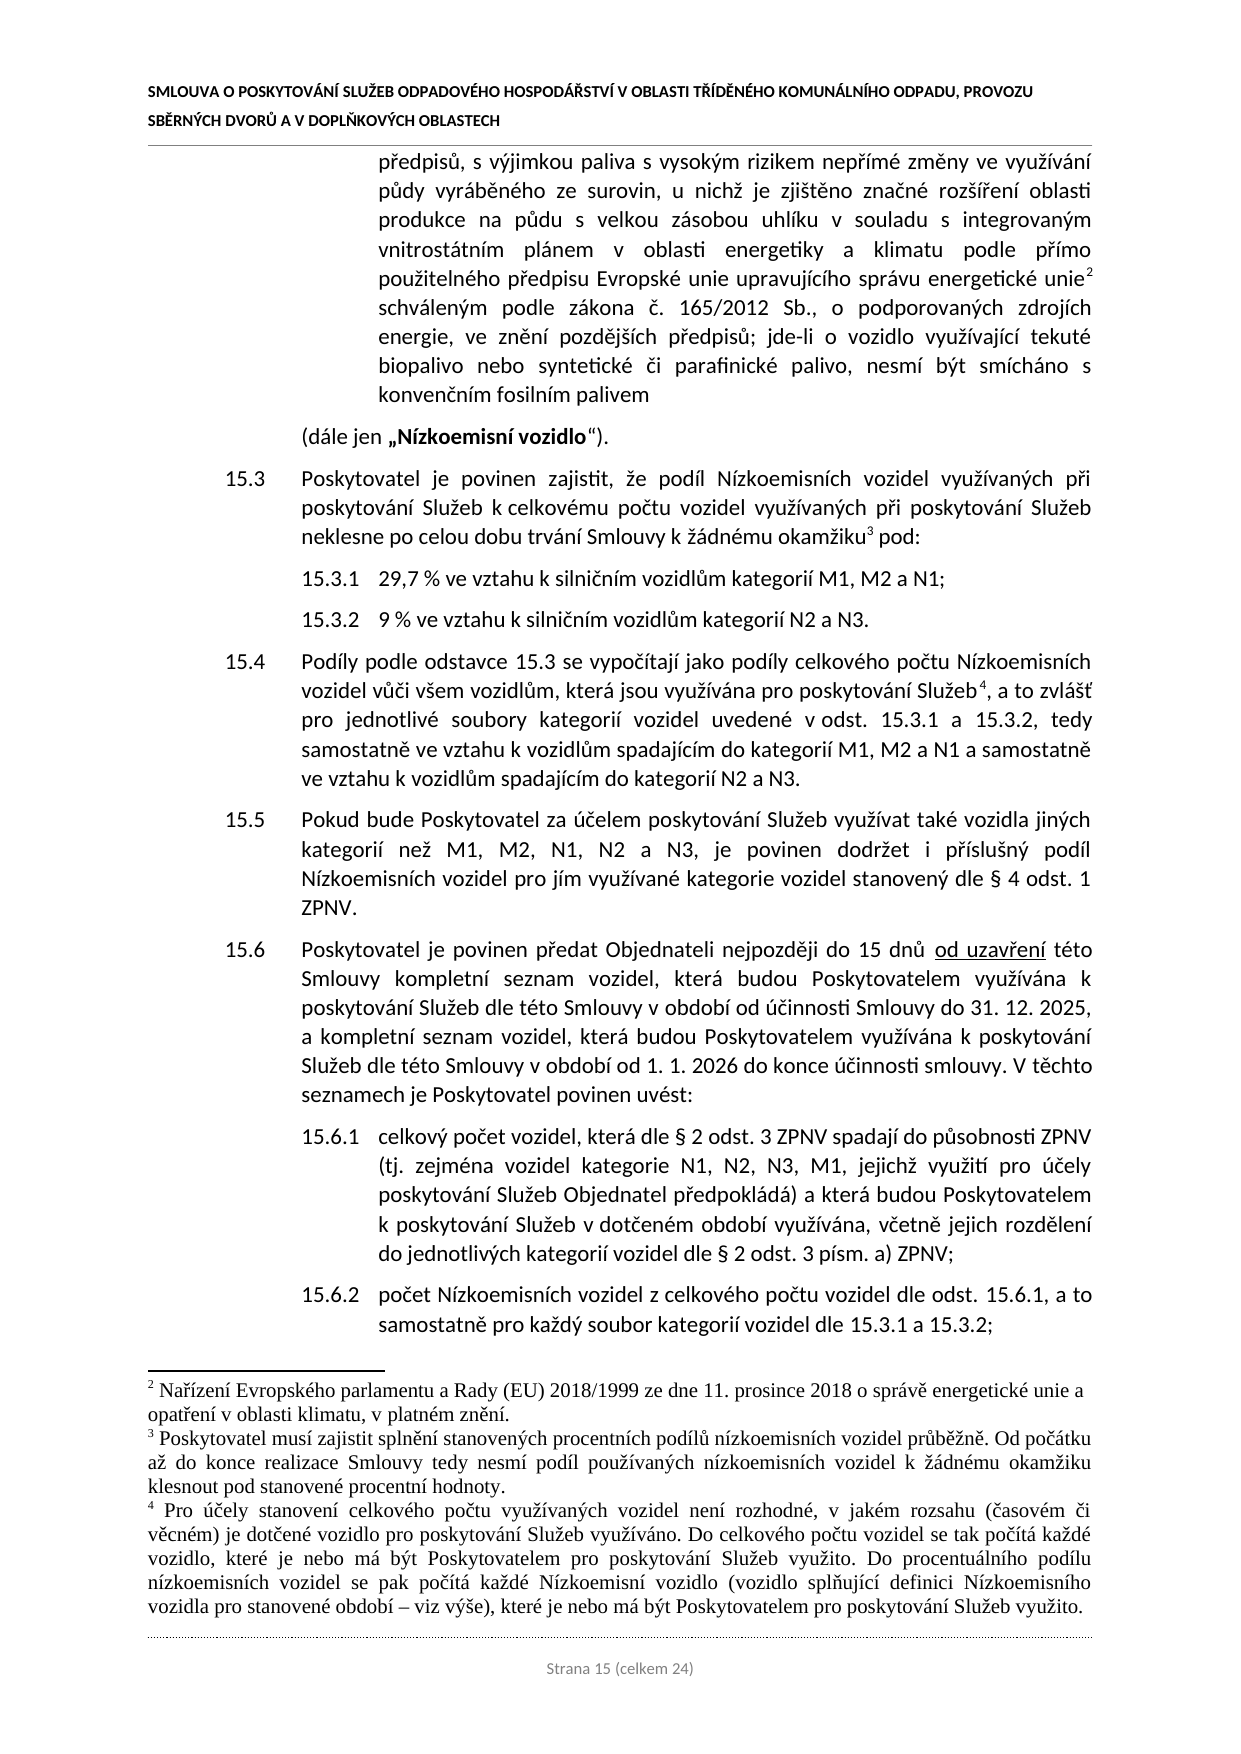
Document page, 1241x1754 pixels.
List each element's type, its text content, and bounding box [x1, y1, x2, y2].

list celkový počet vozidel, která dle § 2 odst. 3 ZPNV spadají do působnosti ZPNV (tj. zejména vozidel kategorie N1, N2, N3, M1, jejichž využití pro účely poskytování Služeb Objednatel předpokládá) a která budou Poskytovatelem k poskytování Služeb v dotčeném období využívána, včetně jejich rozdělení do jednotlivých kategorií vozidel dle § 2 odst. 3 písm. a) ZPNV; [301, 1121, 1092, 1267]
list 9 % ve vztahu k silničním vozidlům kategorií N2 a N3. [301, 604, 1092, 634]
text Poskytovatel je povinen zajistit, že podíl Nízkoemisních vozidel využívaných při poskytování Služeb k celkovému počtu vozidel využívaných při poskytování Služeb neklesne po celou dobu trvání Smlouvy k žádnému okamžiku pod: [224, 463, 1092, 550]
list (dále jen „Nízkoemisní vozidlo“). [301, 421, 1092, 450]
text Poskytovatel je povinen předat Objednateli nejpozději do 15 dnů od uzavření této Smlouvy kompletní seznam vozidel, která budou Poskytovatelem využívána k poskytování Služeb dle této Smlouvy v období od účinnosti Smlouvy do 31. 12. 2025, a kompletní seznam vozidel, která budou Poskytovatelem využívána k poskytování Služeb dle této Smlouvy v období od 1. 1. 2026 do konce účinnosti smlouvy. V těchto seznamech je Poskytovatel povinen uvést: [224, 934, 1092, 1109]
list počet Nízkoemisních vozidel z celkového počtu vozidel dle odst. 15.6.1, a to samostatně pro každý soubor kategorií vozidel dle 15.3.1 a 15.3.2; [301, 1279, 1092, 1338]
list 29,7 % ve vztahu k silničním vozidlům kategorií M1, M2 a N1; [301, 563, 1092, 592]
text Pokud bude Poskytovatel za účelem poskytování Služeb využívat také vozidla jiných kategorií než M1, M2, N1, N2 a N3, je povinen dodržet i příslušný podíl Nízkoemisních vozidel pro jím využívané kategorie vozidel stanovený dle § 4 odst. 1 ZPNV. [224, 804, 1092, 921]
text Podíly podle odstavce 15.3 se vypočítají jako podíly celkového počtu Nízkoemisních vozidel vůči všem vozidlům, která jsou využívána pro poskytování Služeb, a to zvlášť pro jednotlivé soubory kategorií vozidel uvedené v odst. 15.3.1 a 15.3.2, tedy samostatně ve vztahu k vozidlům spadajícím do kategorií M1, M2 a N1 a samostatně ve vztahu k vozidlům spadajícím do kategorií N2 a N3. [224, 646, 1092, 792]
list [301, 146, 1092, 409]
